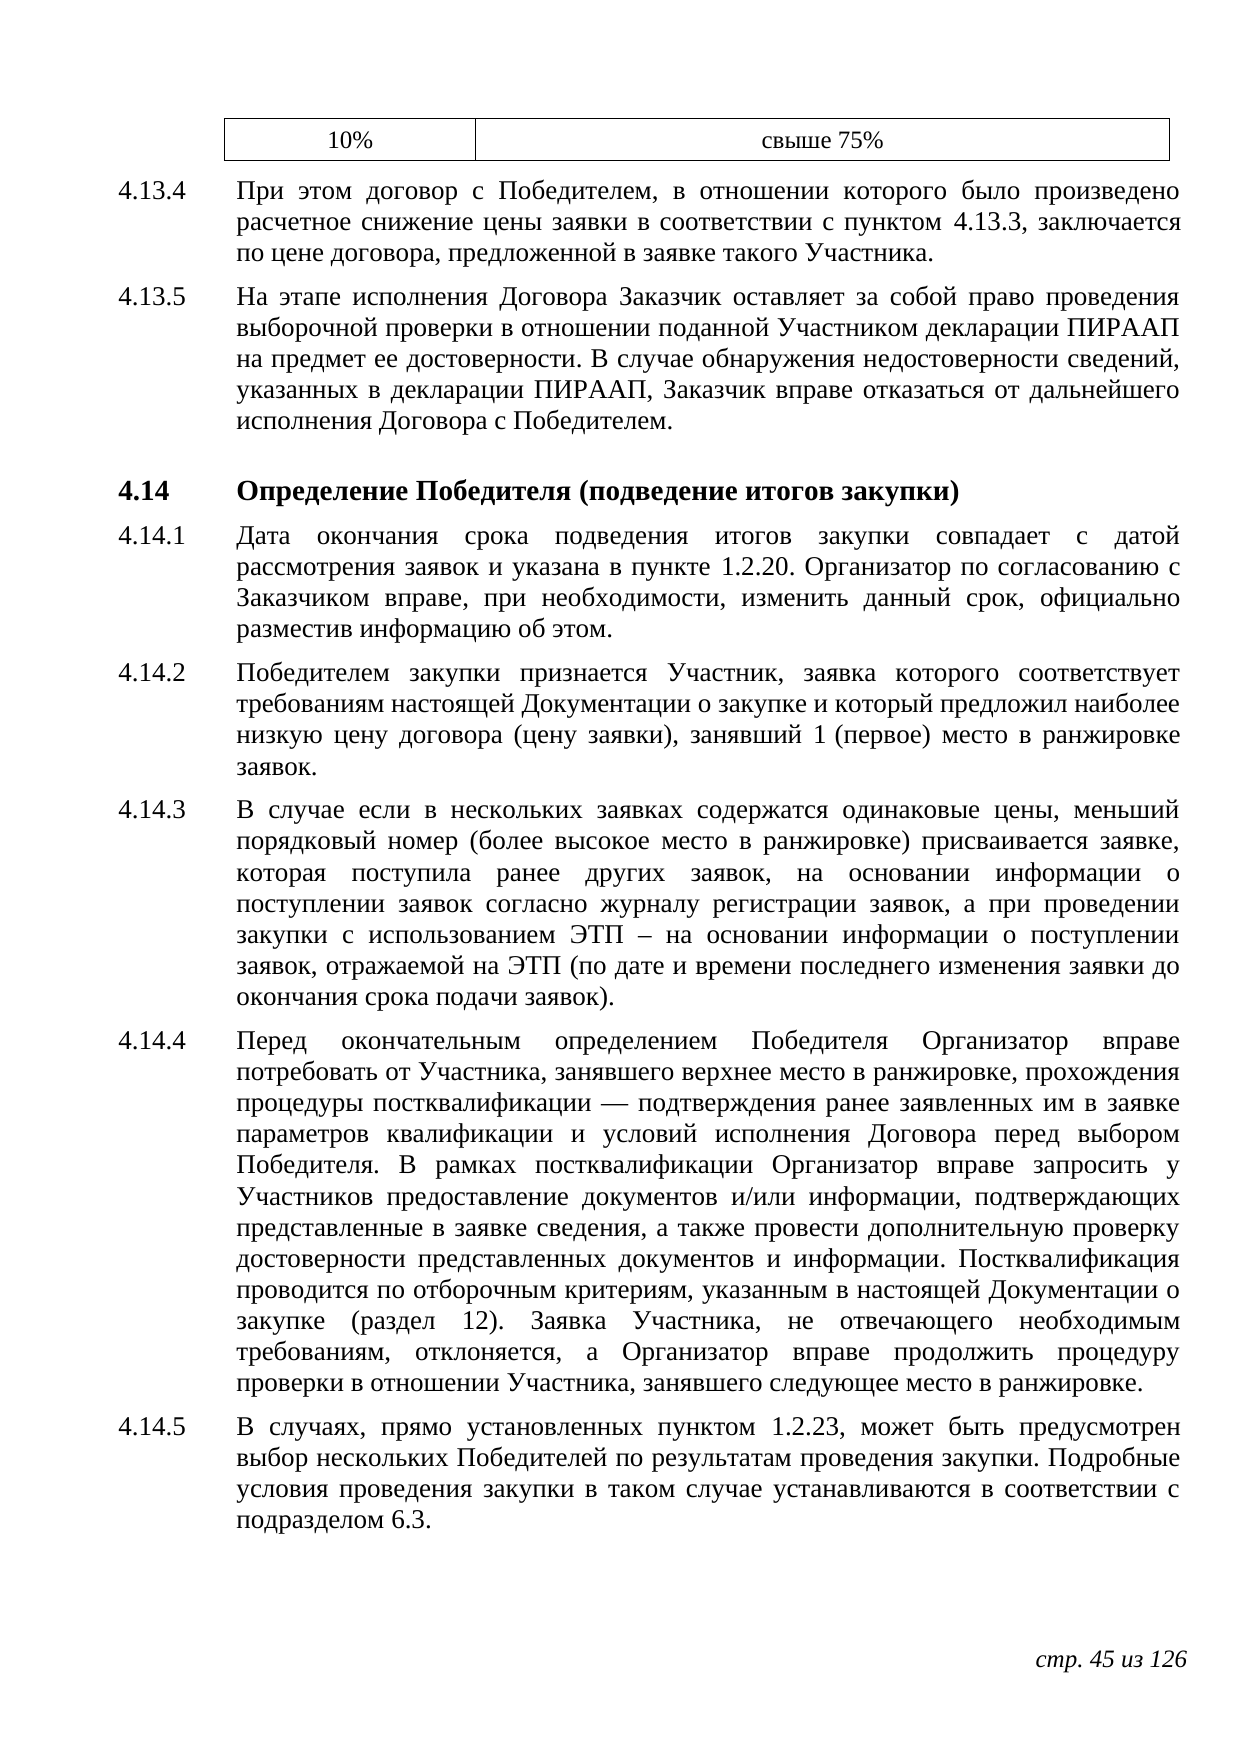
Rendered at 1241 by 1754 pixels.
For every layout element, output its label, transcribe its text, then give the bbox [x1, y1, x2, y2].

text Дата окончания срока подведения итогов закупки совпадает с датой рассмотрения заявок и указана в пункте 1.2.20. Организатор по согласованию с Заказчиком вправе, при необходимости, изменить данный срок, официально разместив информацию об этом. [118, 519, 1181, 644]
text В случае если в нескольких заявках содержатся одинаковые цены, меньший порядковый номер (более высокое место в ранжировке) присваивается заявке, которая поступила ранее других заявок, на основании информации о поступлении заявок согласно журналу регистрации заявок, а при проведении закупки с использованием ЭТП – на основании информации о поступлении заявок, отражаемой на ЭТП (по дате и времени последнего изменения заявки до окончания срока подачи заявок). [118, 793, 1181, 1011]
list При этом договор с Победителем, в отношении которого было произведено расчетное снижение цены заявки в соответствии с пунктом 4.13.3, заключается по цене договора, предложенной в заявке такого Участника. [118, 174, 1181, 267]
text На этапе исполнения Договора Заказчик оставляет за собой право проведения выборочной проверки в отношении поданной Участником декларации ПИРААП на предмет ее достоверности. В случае обнаружения недостоверности сведений, указанных в декларации ПИРААП, Заказчик вправе отказаться от дальнейшего исполнения Договора с Победителем. [118, 280, 1181, 436]
text Перед окончательным определением Победителя Организатор вправе потребовать от Участника, занявшего верхнее место в ранжировке, прохождения процедуры постквалификации — подтверждения ранее заявленных им в заявке параметров квалификации и условий исполнения Договора перед выбором Победителя. В рамках постквалификации Организатор вправе запросить у Участников предоставление документов и/или информации, подтверждающих представленные в заявке сведения, а также провести дополнительную проверку достоверности представленных документов и информации. Постквалификация проводится по отборочным критериям, указанным в настоящей Документации о закупке (раздел 12). Заявка Участника, не отвечающего необходимым требованиям, отклоняется, а Организатор вправе продолжить процедуру проверки в отношении Участника, занявшего следующее место в ранжировке. [118, 1024, 1181, 1398]
text В случаях, прямо установленных пунктом 1.2.23, может быть предусмотрен выбор нескольких Победителей по результатам проведения закупки. Подробные условия проведения закупки в таком случае устанавливаются в соответствии с подразделом 6.3. [118, 1410, 1181, 1535]
table_cell 10% [225, 119, 475, 160]
text Победителем закупки признается Участник, заявка которого соответствует требованиям настоящей Документации о закупке и который предложил наиболее низкую цену договора (цену заявки), занявший 1 (первое) место в ранжировке заявок. [118, 656, 1181, 781]
subtitle Определение Победителя (подведение итогов закупки) [118, 473, 1181, 507]
table_cell свыше 75% [476, 119, 1169, 160]
